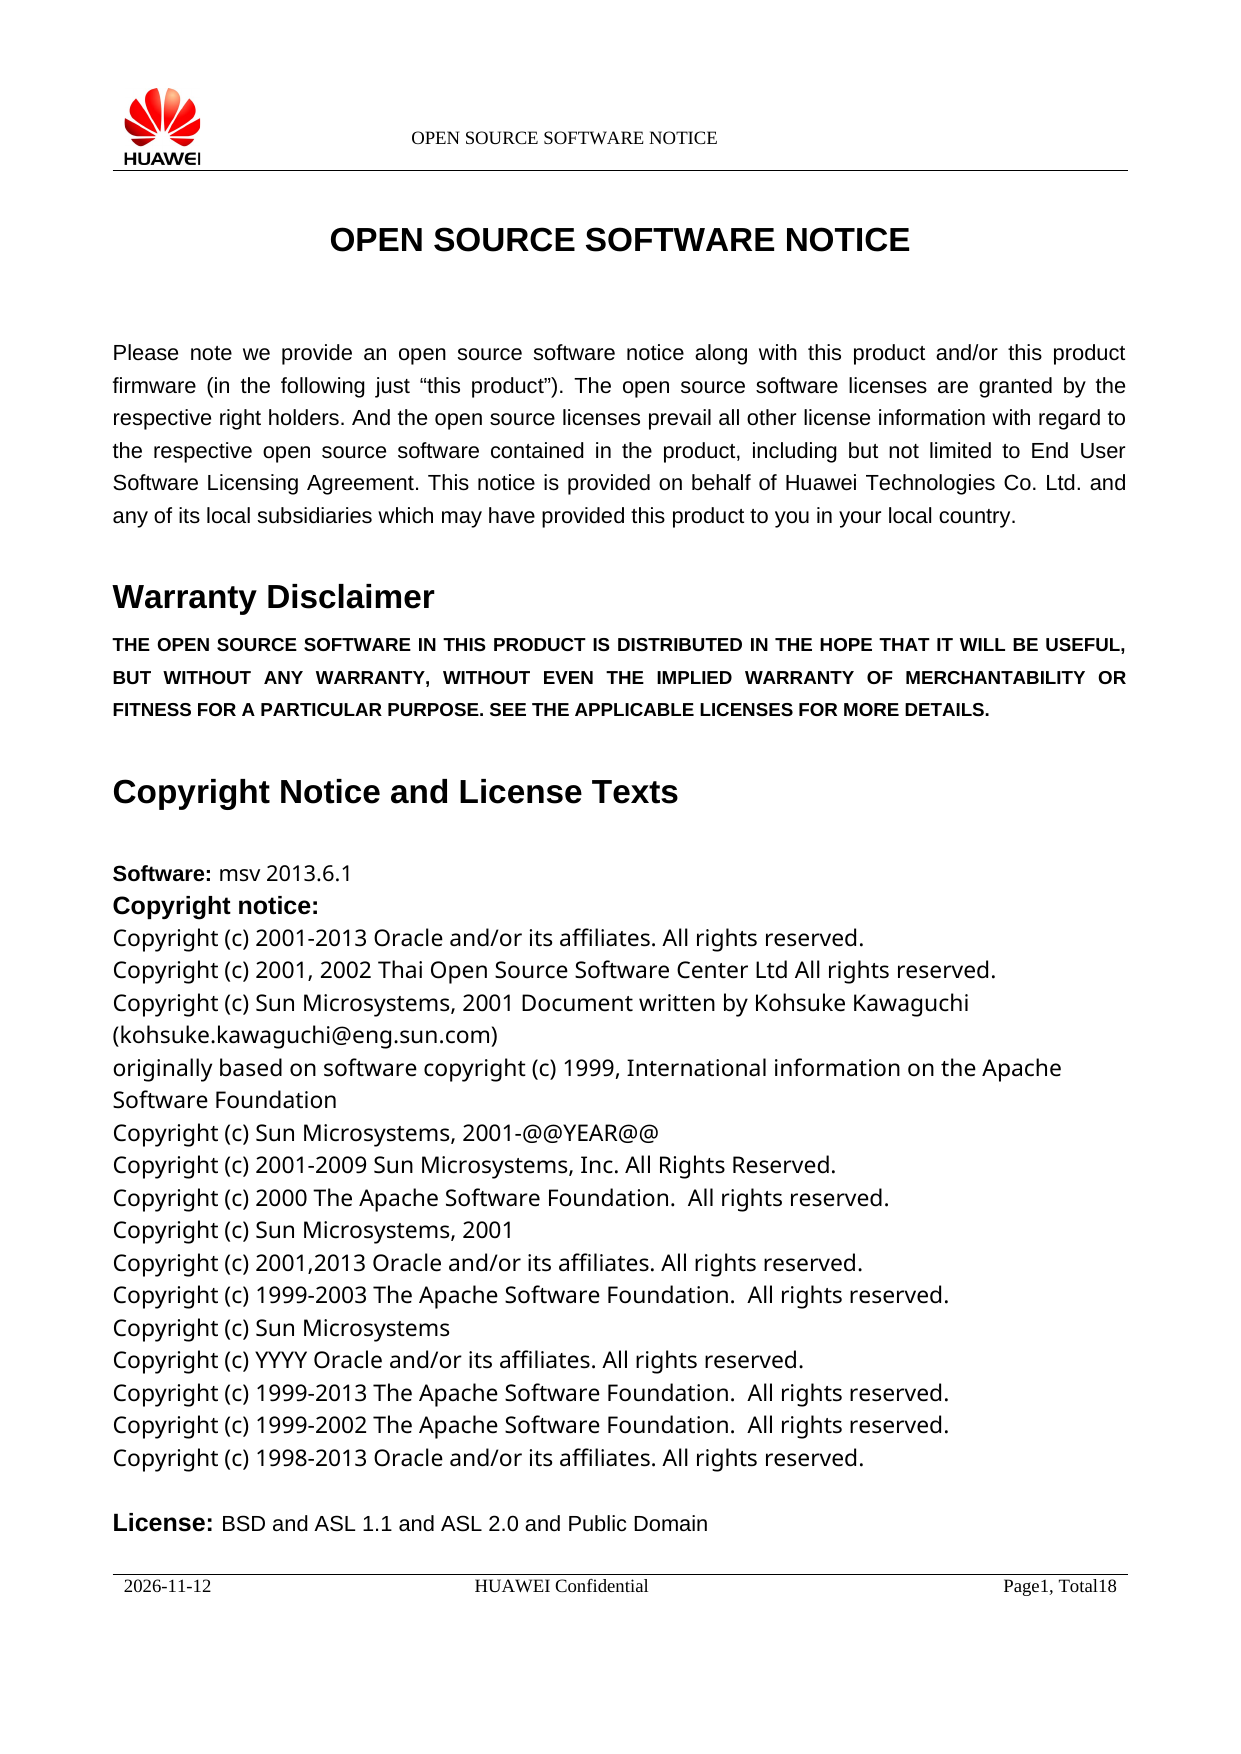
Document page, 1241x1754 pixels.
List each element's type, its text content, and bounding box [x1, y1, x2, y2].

title Software: msv 2013.6.1 [112, 856, 1128, 889]
text Please note we provide an open source software notice along with this product and/or this product firmware (in the following just “this product”). The open source software licenses are granted by the respective right holders. And the open source licenses prevail all other license information with regard to the respective open source software contained in the product, including but not limited to End User Software Licensing Agreement. This notice is provided on behalf of Huawei Technologies Co. Ltd. and any of its local subsidiaries which may have provided this product to you in your local country. [112, 336, 1128, 531]
text Copyright Notice and License Texts [112, 759, 1128, 824]
text Warranty Disclaimer [112, 564, 1128, 629]
text The open source software in this product is distributed in the hope that it will be useful, but WITHOUT ANY WARRANTY, without even the implied warranty of MERCHANTABILITY or FITNESS FOR A PARTICULAR PURPOSE. See the applicable licenses for more details. [112, 629, 1128, 726]
text Copyright notice: Copyright (c) 2001-2013 Oracle and/or its affiliates. All rights reserved. Copyright (c) 2001, 2002 Thai Open Source Software Center Ltd All rights reserved. Copyright (c) Sun Microsystems, 2001 Document written by Kohsuke Kawaguchi (kohsuke.kawaguchi@eng.sun.com) originally based on software copyright (c) 1999, International information on the Apache Software Foundation Copyright (c) Sun Microsystems, 2001-@@YEAR@@ Copyright (c) 2001-2009 Sun Microsystems, Inc. All Rights Reserved. Copyright (c) 2000 The Apache Software Foundation. All rights reserved. Copyright (c) Sun Microsystems, 2001 Copyright (c) 2001,2013 Oracle and/or its affiliates. All rights reserved. Copyright (c) 1999-2003 The Apache Software Foundation. All rights reserved. Copyright (c) Sun Microsystems Copyright (c) YYYY Oracle and/or its affiliates. All rights reserved. Copyright (c) 1999-2013 The Apache Software Foundation. All rights reserved. Copyright (c) 1999-2002 The Apache Software Foundation. All rights reserved. Copyright (c) 1998-2013 Oracle and/or its affiliates. All rights reserved. [112, 889, 1128, 1506]
picture [124, 88, 201, 165]
text OPEN SOURCE SOFTWARE NOTICE [112, 206, 1128, 271]
text License: BSD and ASL 1.1 and ASL 2.0 and Public Domain [112, 1506, 1128, 1539]
